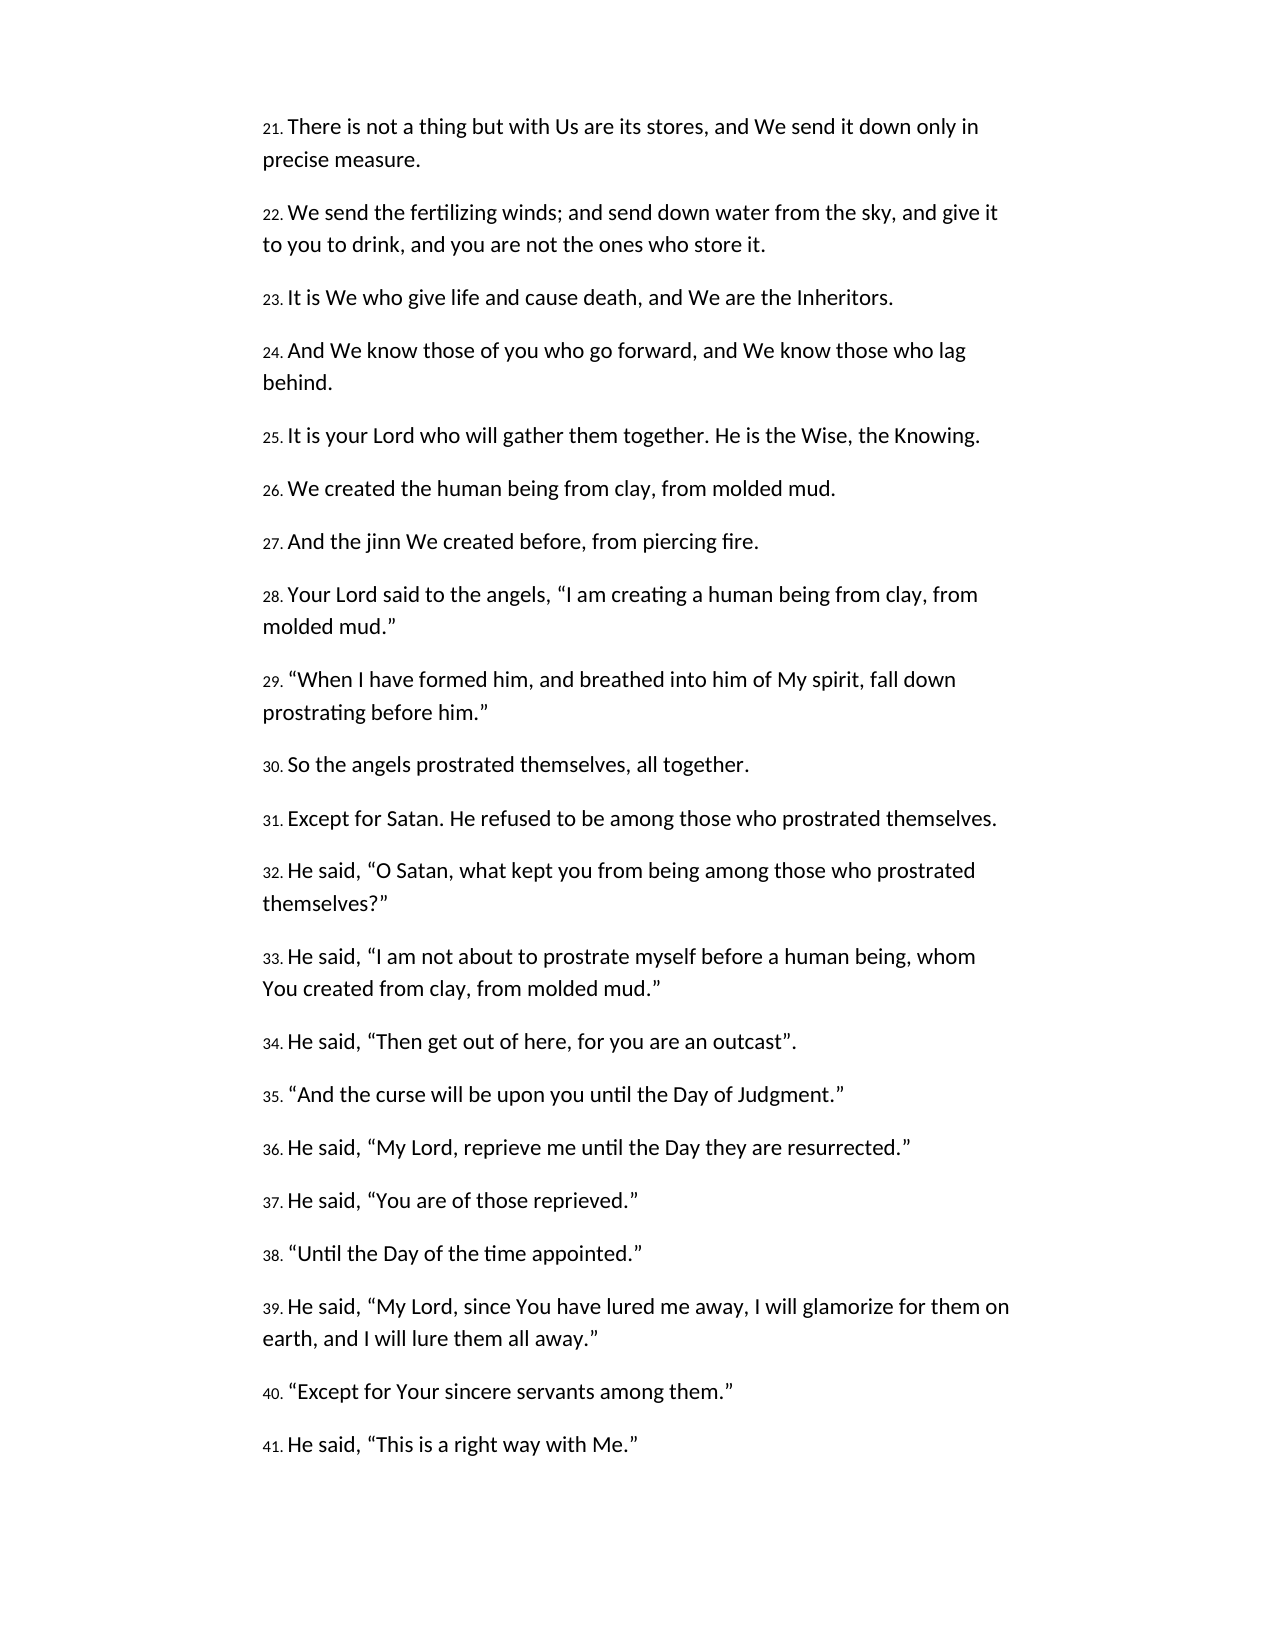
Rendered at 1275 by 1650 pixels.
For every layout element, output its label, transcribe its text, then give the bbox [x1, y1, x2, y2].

list 38. “Until the Day of the time appointed.” [262, 1239, 1012, 1267]
list 29. “When I have formed him, and breathed into him of My spirit, fall down prostrating before him.” [262, 665, 1012, 726]
list 23. It is We who give life and cause death, and We are the Inheritors. [262, 283, 1012, 311]
list 21. There is not a thing but with Us are its stores, and We send it down only in precise measure. [262, 112, 1012, 173]
list 35. “And the curse will be upon you until the Day of Judgment.” [262, 1080, 1012, 1108]
list 27. And the jinn We created before, from piercing fire. [262, 527, 1012, 555]
list 32. He said, “O Satan, what kept you from being among those who prostrated themselves?” [262, 857, 1012, 917]
list 41. He said, “This is a right way with Me.” [262, 1430, 1012, 1458]
list 22. We send the fertilizing winds; and send down water from the sky, and give it to you to drink, and you are not the ones who store it. [262, 198, 1012, 258]
list 39. He said, “My Lord, since You have lured me away, I will glamorize for them on earth, and I will lure them all away.” [262, 1292, 1012, 1352]
list 40. “Except for Your sincere servants among them.” [262, 1377, 1012, 1405]
list 36. He said, “My Lord, reprieve me until the Day they are resurrected.” [262, 1133, 1012, 1161]
list 33. He said, “I am not about to prostrate myself before a human being, whom You created from clay, from molded mud.” [262, 942, 1012, 1002]
list 34. He said, “Then get out of here, for you are an outcast”. [262, 1027, 1012, 1055]
list 31. Except for Satan. He refused to be among those who prostrated themselves. [262, 804, 1012, 832]
list 37. He said, “You are of those reprieved.” [262, 1186, 1012, 1214]
list 25. It is your Lord who will gather them together. He is the Wise, the Knowing. [262, 421, 1012, 449]
list 24. And We know those of you who go forward, and We know those who lag behind. [262, 336, 1012, 396]
list 30. So the angels prostrated themselves, all together. [262, 751, 1012, 779]
list 26. We created the human being from clay, from molded mud. [262, 474, 1012, 502]
list 28. Your Lord said to the angels, “I am creating a human being from clay, from molded mud.” [262, 580, 1012, 640]
